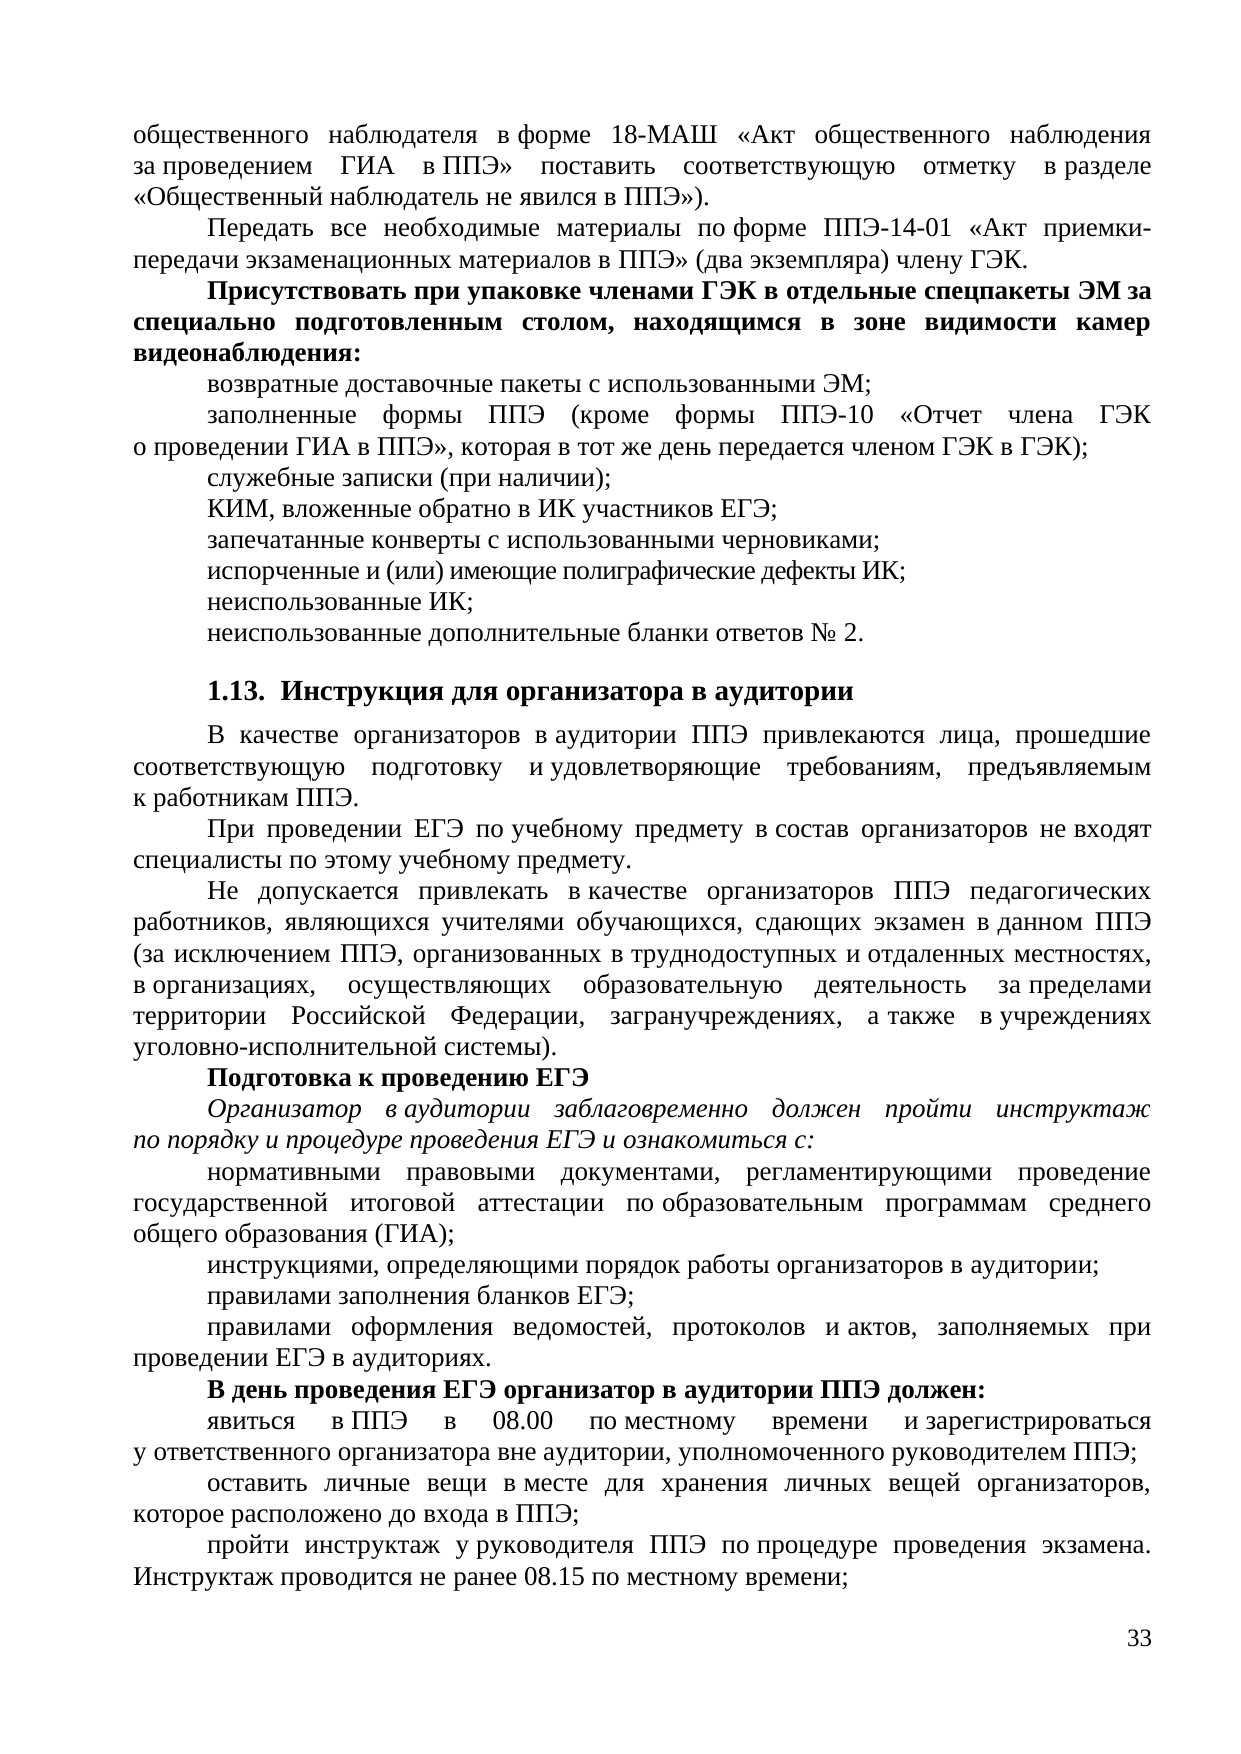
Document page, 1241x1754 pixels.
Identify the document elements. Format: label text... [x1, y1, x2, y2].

text неиспользованные дополнительные бланки ответов № 2. [133, 616, 1152, 648]
text неиспользованные ИК; [133, 585, 1152, 616]
text правилами оформления ведомостей, протоколов и актов, заполняемых при проведении ЕГЭ в аудиториях. [133, 1310, 1152, 1373]
text запечатанные конверты с использованными черновиками; [133, 523, 1152, 554]
text служебные записки (при наличии); [133, 461, 1152, 492]
text пройти инструктаж у руководителя ППЭ по процедуре проведения экзамена. Инструктаж проводится не ранее 08.15 по местному времени; [133, 1528, 1152, 1591]
text В качестве организаторов в аудитории ППЭ привлекаются лица, прошедшие соответствующую подготовку и удовлетворяющие требованиям, предъявляемым к работникам ППЭ. [133, 719, 1152, 812]
text Передать все необходимые материалы по форме ППЭ-14-01 «Акт приемки-передачи экзаменационных материалов в ППЭ» (два экземпляра) члену ГЭК. [133, 212, 1152, 274]
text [133, 118, 1152, 212]
text Подготовка к проведению ЕГЭ [133, 1061, 1152, 1092]
text При проведении ЕГЭ по учебному предмету в состав организаторов не входят специалисты по этому учебному предмету. [133, 812, 1152, 874]
text КИМ, вложенные обратно в ИК участников ЕГЭ; [133, 492, 1152, 523]
text Организатор в аудитории заблаговременно должен пройти инструктаж по порядку и процедуре проведения ЕГЭ и ознакомиться с: [133, 1092, 1152, 1155]
text правилами заполнения бланков ЕГЭ; [133, 1279, 1152, 1310]
text возвратные доставочные пакеты с использованными ЭМ; [133, 367, 1152, 398]
text заполненные формы ППЭ (кроме формы ППЭ-10 «Отчет члена ГЭК о проведении ГИА в ППЭ», которая в тот же день передается членом ГЭК в ГЭК); [133, 398, 1152, 461]
text В день проведения ЕГЭ организатор в аудитории ППЭ должен: [133, 1373, 1152, 1404]
text Присутствовать при упаковке членами ГЭК в отдельные спецпакеты ЭМ за специально подготовленным столом, находящимся в зоне видимости камер видеонаблюдения: [133, 274, 1152, 367]
text инструкциями, определяющими порядок работы организаторов в аудитории; [133, 1248, 1152, 1279]
text явиться в ППЭ в 08.00 по местному времени и зарегистрироваться у ответственного организатора вне аудитории, уполномоченного руководителем ППЭ; [133, 1404, 1152, 1466]
text испорченные и (или) имеющие полиграфические дефекты ИК; [133, 554, 1152, 585]
subtitle Инструкция для организатора в аудитории [133, 673, 1152, 706]
text оставить личные вещи в месте для хранения личных вещей организаторов, которое расположено до входа в ППЭ; [133, 1466, 1152, 1528]
text Не допускается привлекать в качестве организаторов ППЭ педагогических работников, являющихся учителями обучающихся, сдающих экзамен в данном ППЭ (за исключением ППЭ, организованных в труднодоступных и отдаленных местностях, в организациях, осуществляющих образовательную деятельность за пределами территории Российской Федерации, загранучреждениях, а также в учреждениях уголовно-исполнительной системы). [133, 874, 1152, 1061]
text нормативными правовыми документами, регламентирующими проведение государственной итоговой аттестации по образовательным программам среднего общего образования (ГИА); [133, 1155, 1152, 1248]
